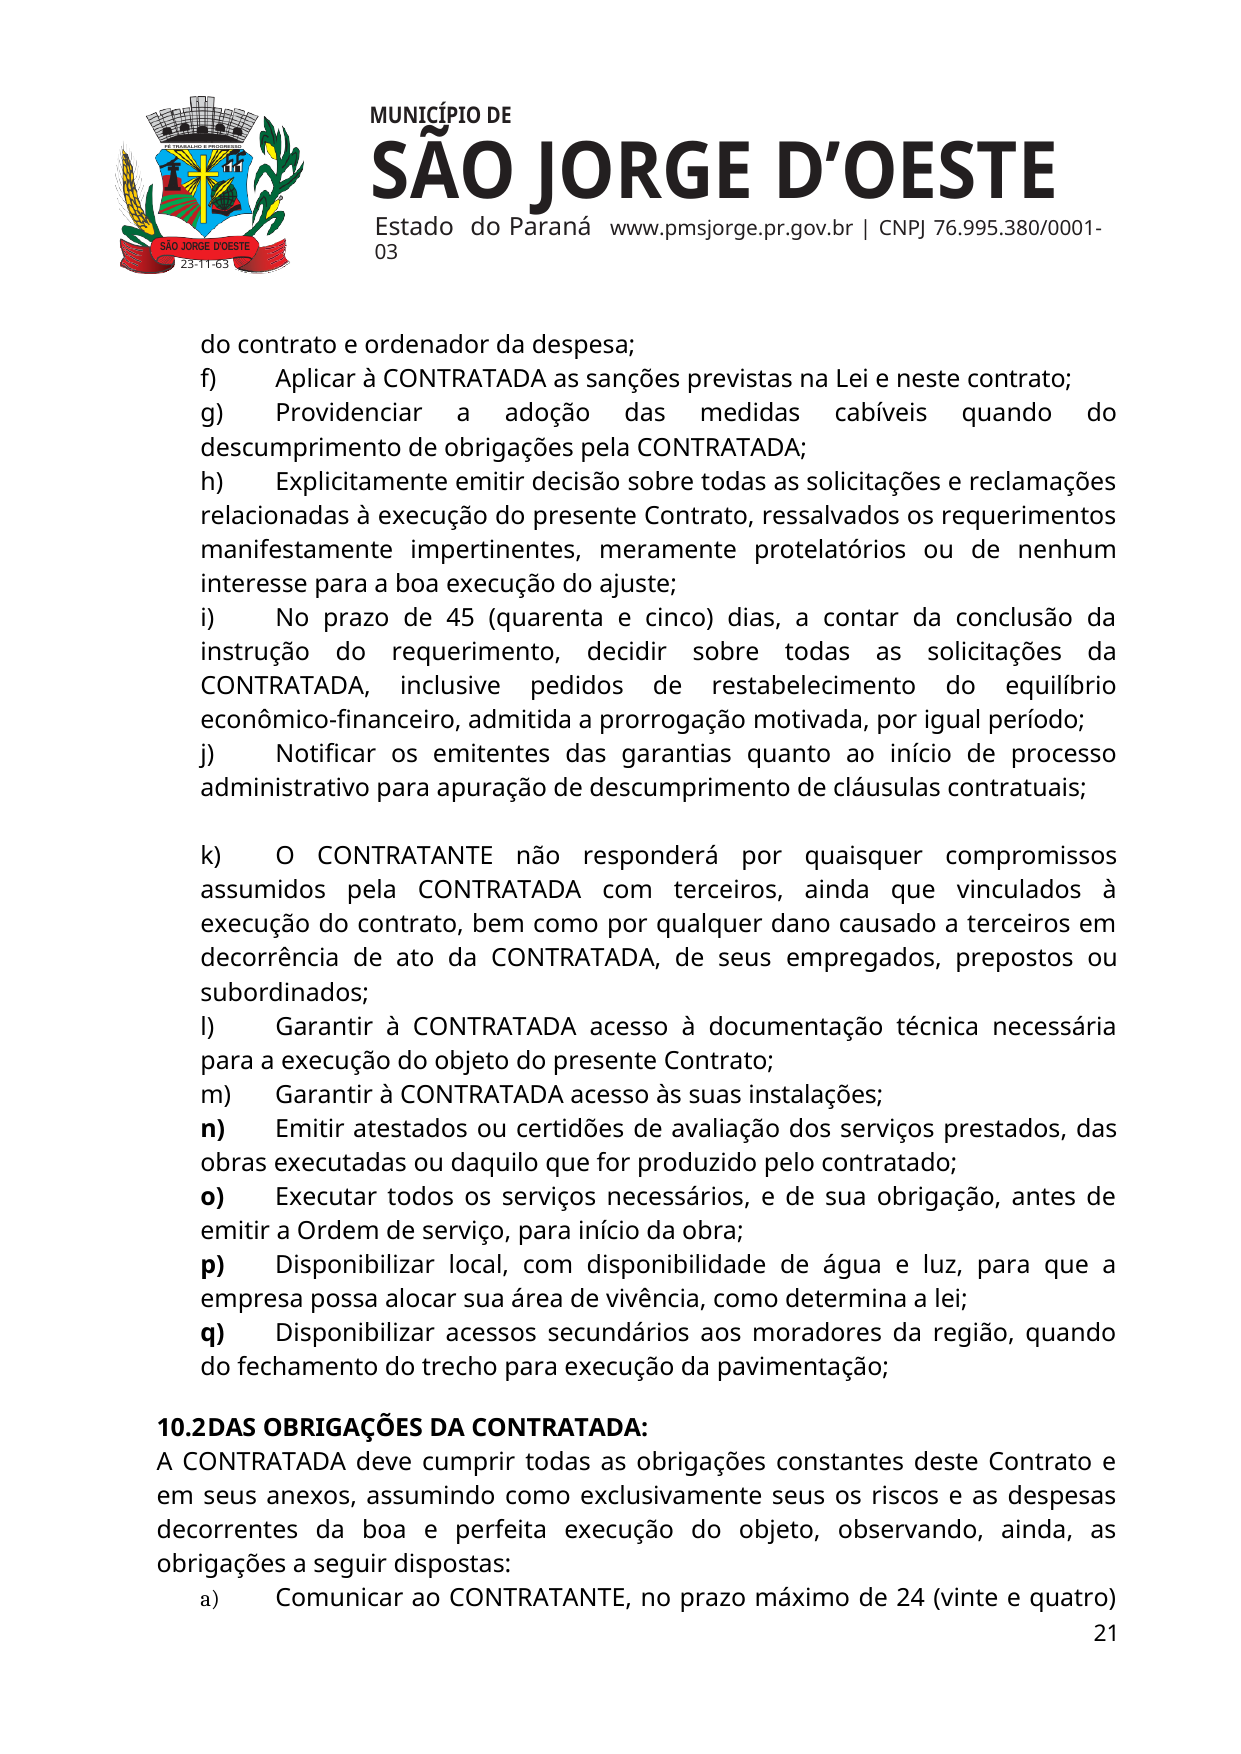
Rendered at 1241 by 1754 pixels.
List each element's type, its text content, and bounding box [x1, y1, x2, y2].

list Garantir à CONTRATADA acesso às suas instalações; [200, 1076, 1119, 1110]
picture [115, 96, 304, 274]
list Executar todos os serviços necessários, e de sua obrigação, antes de emitir a Ordem de serviço, para início da obra; [200, 1178, 1117, 1247]
list No prazo de 45 (quarenta e cinco) dias, a contar da conclusão da instrução do requerimento, decidir sobre todas as solicitações da CONTRATADA, inclusive pedidos de restabelecimento do equilíbrio econômico-financeiro, admitida a prorrogação motivada, por igual período; [200, 599, 1118, 736]
list Explicitamente emitir decisão sobre todas as solicitações e reclamações relacionadas à execução do presente Contrato, ressalvados os requerimentos manifestamente impertinentes, meramente protelatórios ou de nenhum interesse para a boa execução do ajuste; [200, 463, 1118, 599]
list O CONTRATANTE não responderá por quaisquer compromissos assumidos pela CONTRATADA com terceiros, ainda que vinculados à execução do contrato, bem como por qualquer dano causado a terceiros em decorrência de ato da CONTRATADA, de seus empregados, prepostos ou subordinados; [200, 838, 1118, 1008]
subtitle DAS OBRIGAÇÕES DA CONTRATADA: [156, 1410, 1119, 1444]
list Aplicar à CONTRATADA as sanções previstas na Lei e neste contrato; [200, 361, 1119, 395]
list Disponibilizar acessos secundários aos moradores da região, quando do fechamento do trecho para execução da pavimentação; [200, 1315, 1117, 1383]
list Emitir atestados ou certidões de avaliação dos serviços prestados, das obras executadas ou daquilo que for produzido pelo contratado; [200, 1110, 1118, 1178]
list Disponibilizar local, com disponibilidade de água e luz, para que a empresa possa alocar sua área de vivência, como determina a lei; [200, 1247, 1117, 1315]
list Garantir à CONTRATADA acesso à documentação técnica necessária para a execução do objeto do presente Contrato; [200, 1008, 1117, 1076]
list Notificar os emitentes das garantias quanto ao início de processo administrativo para apuração de descumprimento de cláusulas contratuais; [200, 736, 1118, 804]
list Providenciar a adoção das medidas cabíveis quando do descumprimento de obrigações pela CONTRATADA; [200, 395, 1118, 463]
text A CONTRATADA deve cumprir todas as obrigações constantes deste Contrato e em seus anexos, assumindo como exclusivamente seus os riscos e as despesas decorrentes da boa e perfeita execução do objeto, observando, ainda, as obrigações a seguir dispostas: [156, 1444, 1117, 1580]
